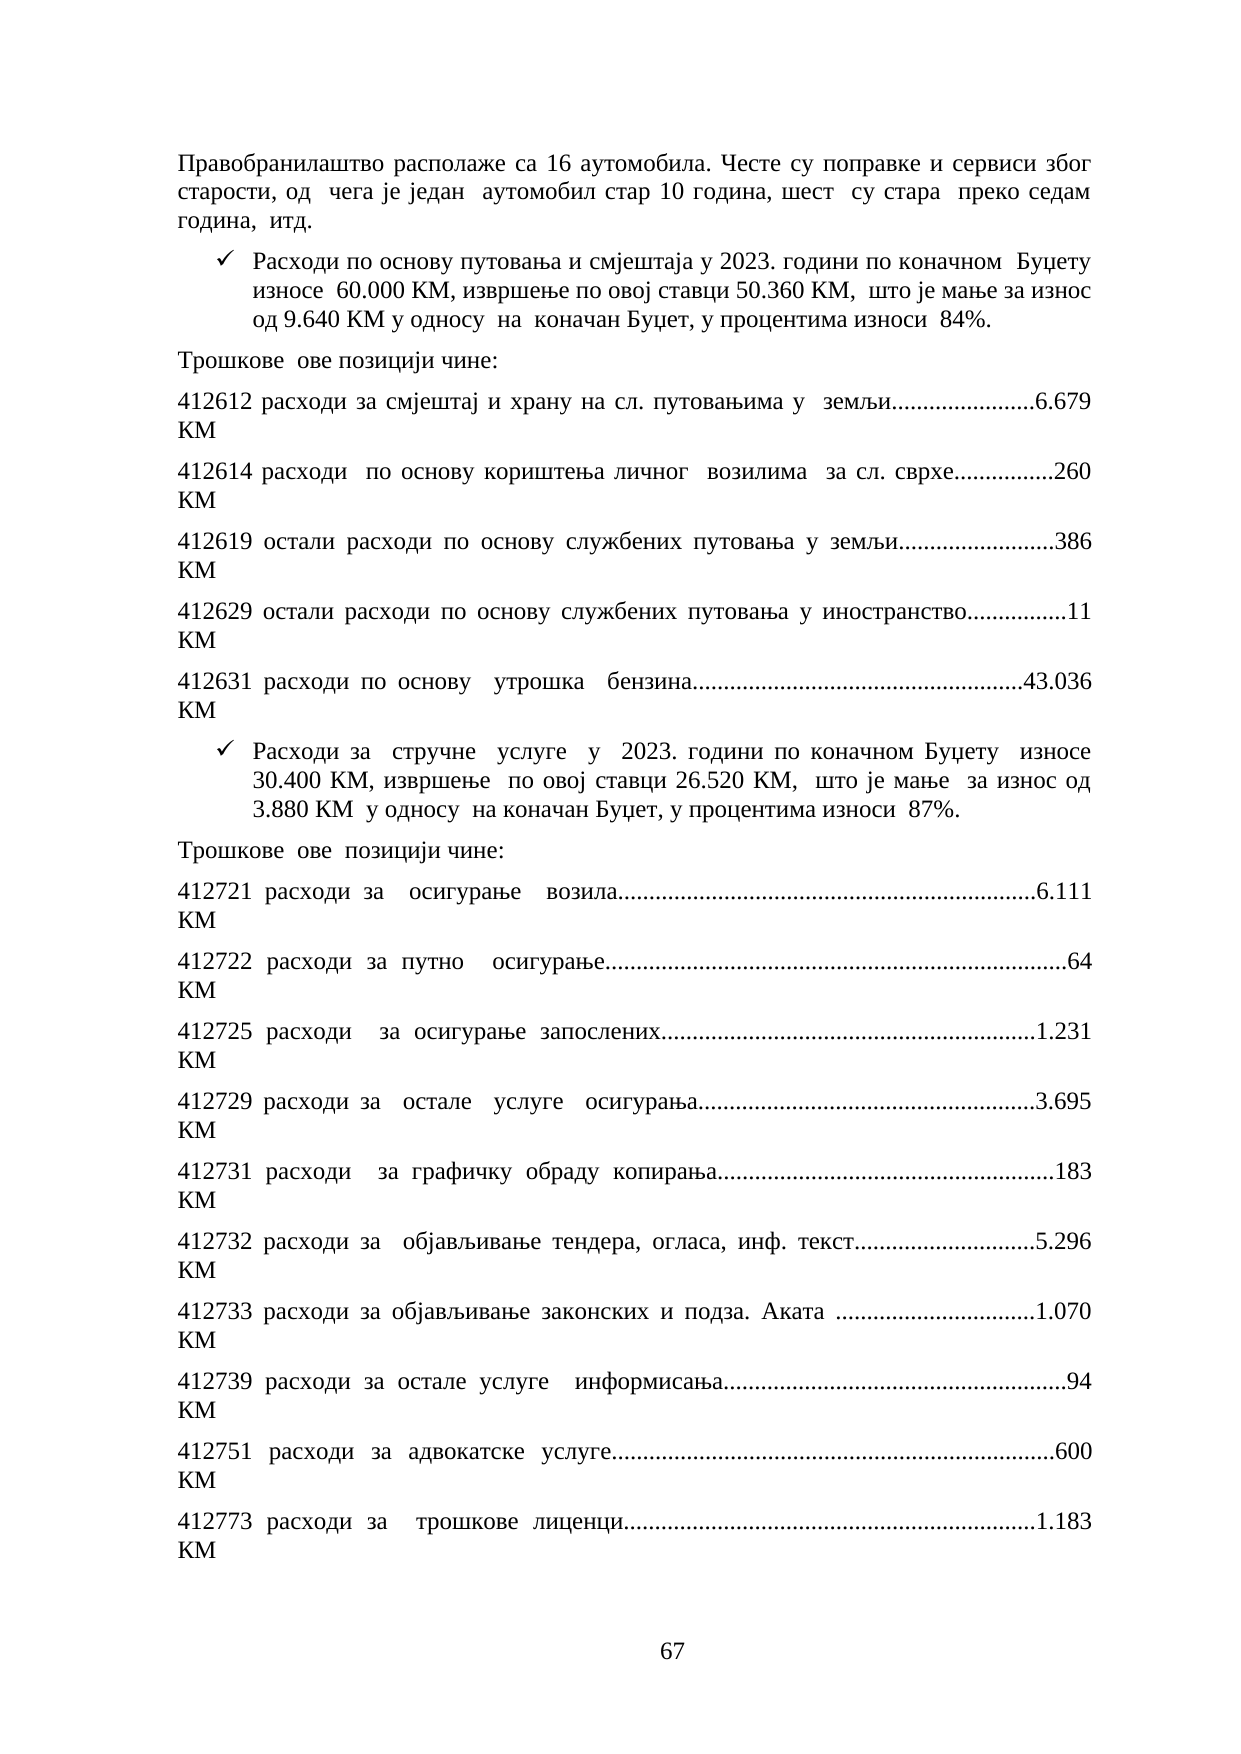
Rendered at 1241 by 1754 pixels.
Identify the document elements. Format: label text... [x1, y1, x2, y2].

text 412751 расходи за адвокатске услуге.......................................................................600 КМ [177, 1436, 1092, 1494]
text 412612 расходи за смјештај и храну на сл. путовањима у земљи.......................6.679 КМ [177, 386, 1092, 444]
text 412721 расходи за осигурање возила...................................................................6.111 КМ [177, 876, 1092, 934]
text Трошкове ове позицији чине: [177, 345, 1092, 374]
text 412725 расходи за осигурање запослених............................................................1.231 КМ [177, 1016, 1092, 1074]
text 412631 расходи по основу утрошка бензина.....................................................43.036 КМ [177, 666, 1092, 724]
list Расходи за стручне услуге у 2023. години по коначном Буџету износе 30.400 КМ, извршење по овој ставци 26.520 КМ, што је мање за износ од 3.880 КМ у односу на коначан Буџет, у процентима износи 87%. [215, 736, 1092, 823]
text 412722 расходи за путно осигурање..........................................................................64 КМ [177, 946, 1092, 1004]
text 412614 расходи по основу кориштења личног возилима за сл. сврхе................260 КМ [177, 456, 1092, 514]
text Правобранилаштво располаже са 16 аутомобила. Честе су поправке и сервиси због старости, од чега је један аутомобил стар 10 година, шест су стара преко седам година, итд. [177, 148, 1092, 234]
text 412739 расходи за остале услуге информисања.......................................................94 КМ [177, 1366, 1092, 1424]
text 412619 остали расходи по основу службених путовања у земљи.........................386 КМ [177, 526, 1092, 584]
text 412629 остали расходи по основу службених путовања у иностранство................11 КМ [177, 596, 1092, 654]
text 412732 расходи за објављивање тендера, огласа, инф. текст.............................5.296 КМ [177, 1226, 1092, 1284]
text Трошкове ове позицији чине: [177, 835, 1092, 864]
text 412731 расходи за графичку обраду копирања......................................................183 КМ [177, 1156, 1092, 1214]
text 412733 расходи за објављивање законских и подза. Аката ................................1.070 КМ [177, 1296, 1092, 1354]
list Расходи по основу путовања и смјештаја у 2023. години по коначном Буџету износе 60.000 КМ, извршење по овој ставци 50.360 КМ, што је мање за износ од 9.640 КМ у односу на коначан Буџет, у процентима износи 84%. [215, 246, 1092, 333]
text 412729 расходи за остале услуге осигурања......................................................3.695 КМ [177, 1086, 1092, 1144]
text 412773 расходи за трошкове лиценци..................................................................1.183 КМ [177, 1506, 1092, 1564]
